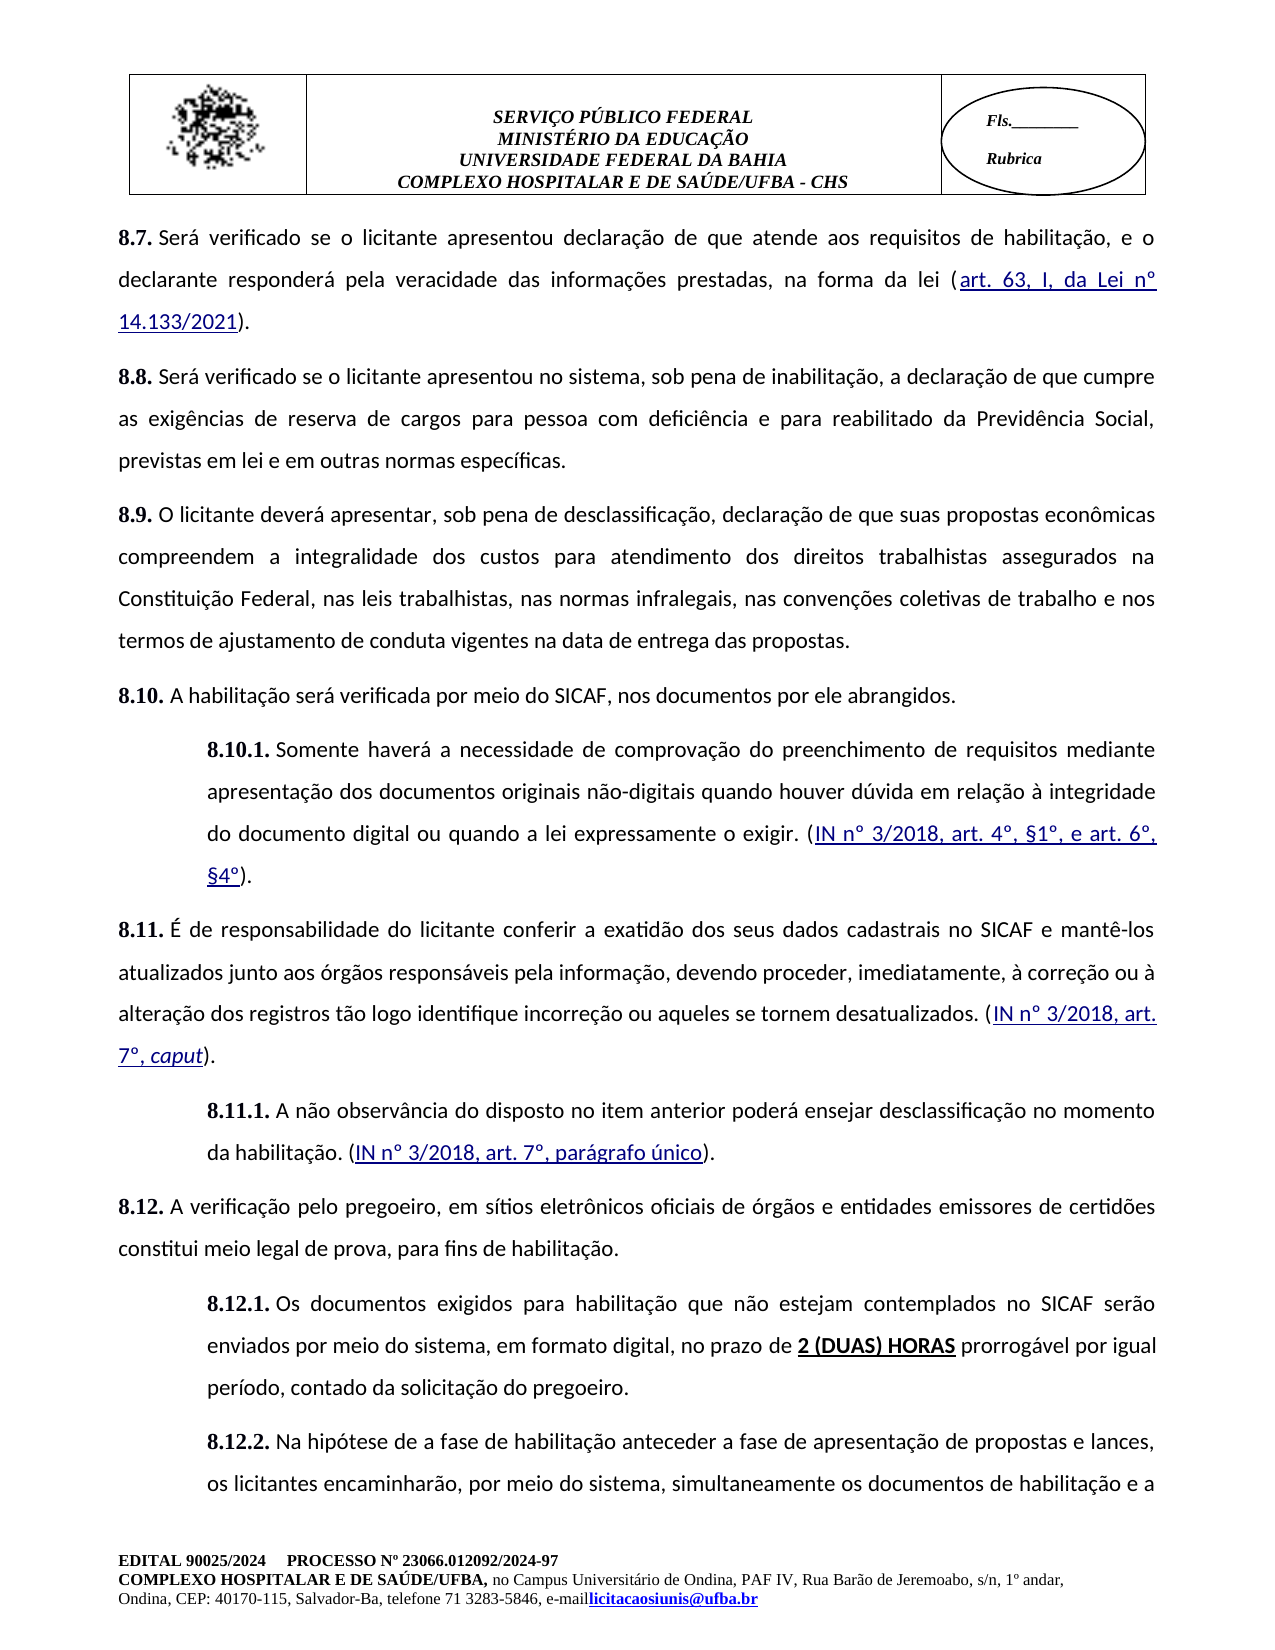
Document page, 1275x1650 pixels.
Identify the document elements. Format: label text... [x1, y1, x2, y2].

list O licitante deverá apresentar, sob pena de desclassificação, declaração de que suas propostas econômicas compreendem a integralidade dos custos para atendimento dos direitos trabalhistas assegurados na Constituição Federal, nas leis trabalhistas, nas normas infralegais, nas convenções coletivas de trabalho e nos termos de ajustamento de conduta vigentes na data de entrega das propostas. [118, 500, 1157, 654]
list É de responsabilidade do licitante conferir a exatidão dos seus dados cadastrais no SICAF e mantê-los atualizados junto aos órgãos responsáveis pela informação, devendo proceder, imediatamente, à correção ou à alteração dos registros tão logo identifique incorreção ou aqueles se tornem desatualizados. (IN nº 3/2018, art. 7º, caput). [118, 916, 1157, 1069]
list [207, 1427, 1157, 1497]
list A habilitação será verificada por meio do SICAF, nos documentos por ele abrangidos. [118, 681, 1157, 709]
list A não observância do disposto no item anterior poderá ensejar desclassificação no momento da habilitação. (IN nº 3/2018, art. 7º, parágrafo único). [207, 1096, 1157, 1166]
list Os documentos exigidos para habilitação que não estejam contemplados no SICAF serão enviados por meio do sistema, em formato digital, no prazo de 2 (DUAS) HORAS prorrogável por igual período, contado da solicitação do pregoeiro. [207, 1289, 1157, 1401]
list Será verificado se o licitante apresentou declaração de que atende aos requisitos de habilitação, e o declarante responderá pela veracidade das informações prestadas, na forma da lei (art. 63, I, da Lei nº 14.133/2021). [118, 223, 1157, 335]
list Será verificado se o licitante apresentou no sistema, sob pena de inabilitação, a declaração de que cumpre as exigências de reserva de cargos para pessoa com deficiência e para reabilitado da Previdência Social, previstas em lei e em outras normas específicas. [118, 362, 1157, 474]
list A verificação pelo pregoeiro, em sítios eletrônicos oficiais de órgãos e entidades emissores de certidões constitui meio legal de prova, para fins de habilitação. [118, 1192, 1157, 1262]
list Somente haverá a necessidade de comprovação do preenchimento de requisitos mediante apresentação dos documentos originais não-digitais quando houver dúvida em relação à integridade do documento digital ou quando a lei expressamente o exigir. (IN nº 3/2018, art. 4º, §1º, e art. 6º, §4º). [207, 735, 1157, 889]
